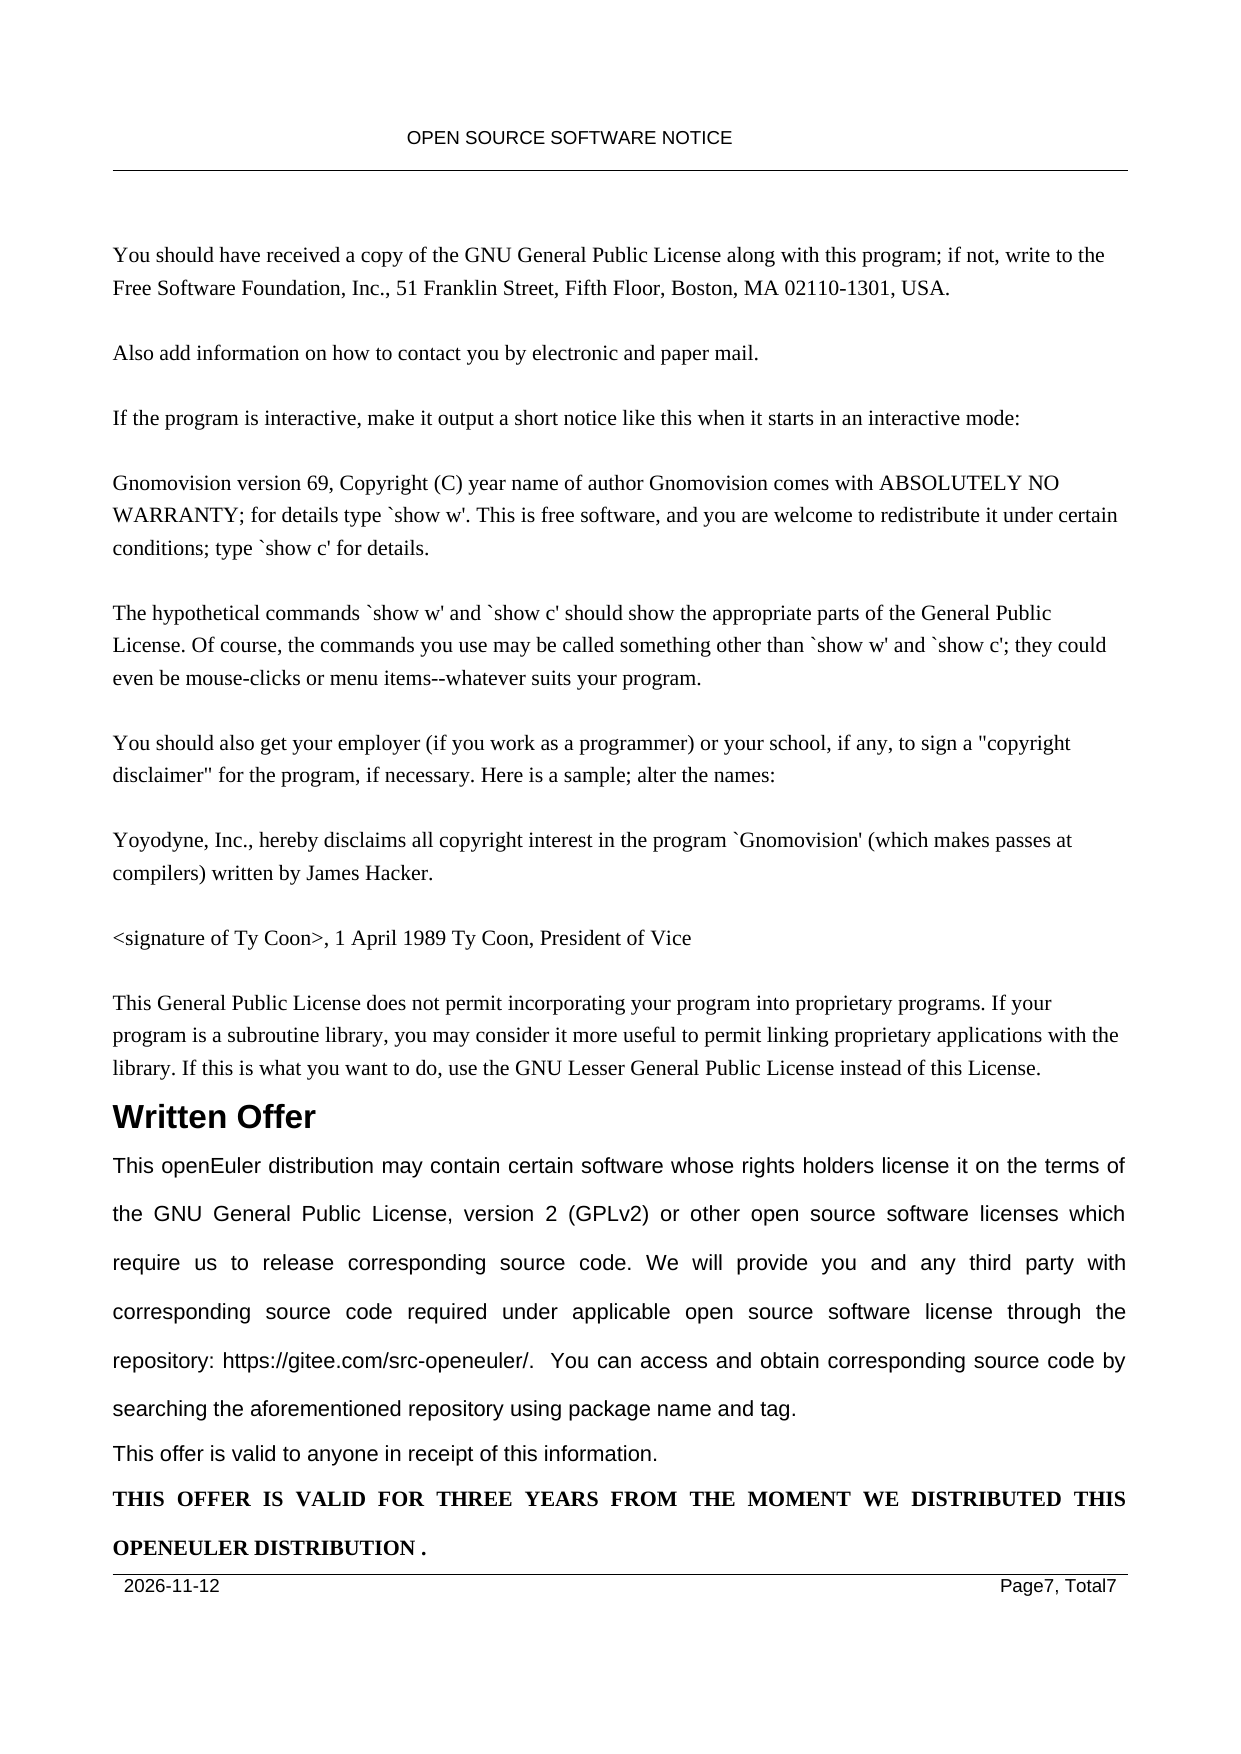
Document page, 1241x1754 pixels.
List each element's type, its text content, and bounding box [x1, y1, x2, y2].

text This offer is valid to anyone in receipt of this information. [112, 1438, 1128, 1470]
text Written Offer [112, 1084, 1128, 1149]
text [112, 206, 1128, 1084]
text This openEuler distribution may contain certain software whose rights holders license it on the terms of the GNU General Public License, version 2 (GPLv2) or other open source software licenses which require us to release corresponding source code. We will provide you and any third party with corresponding source code required under applicable open source software license through the repository: https://gitee.com/src-openeuler/. You can access and obtain corresponding source code by searching the aforementioned repository using package name and tag. [112, 1149, 1128, 1425]
text THIS OFFER IS VALID FOR THREE YEARS FROM THE MOMENT WE DISTRIBUTED THIS OPENEULER DISTRIBUTION . [112, 1483, 1128, 1564]
